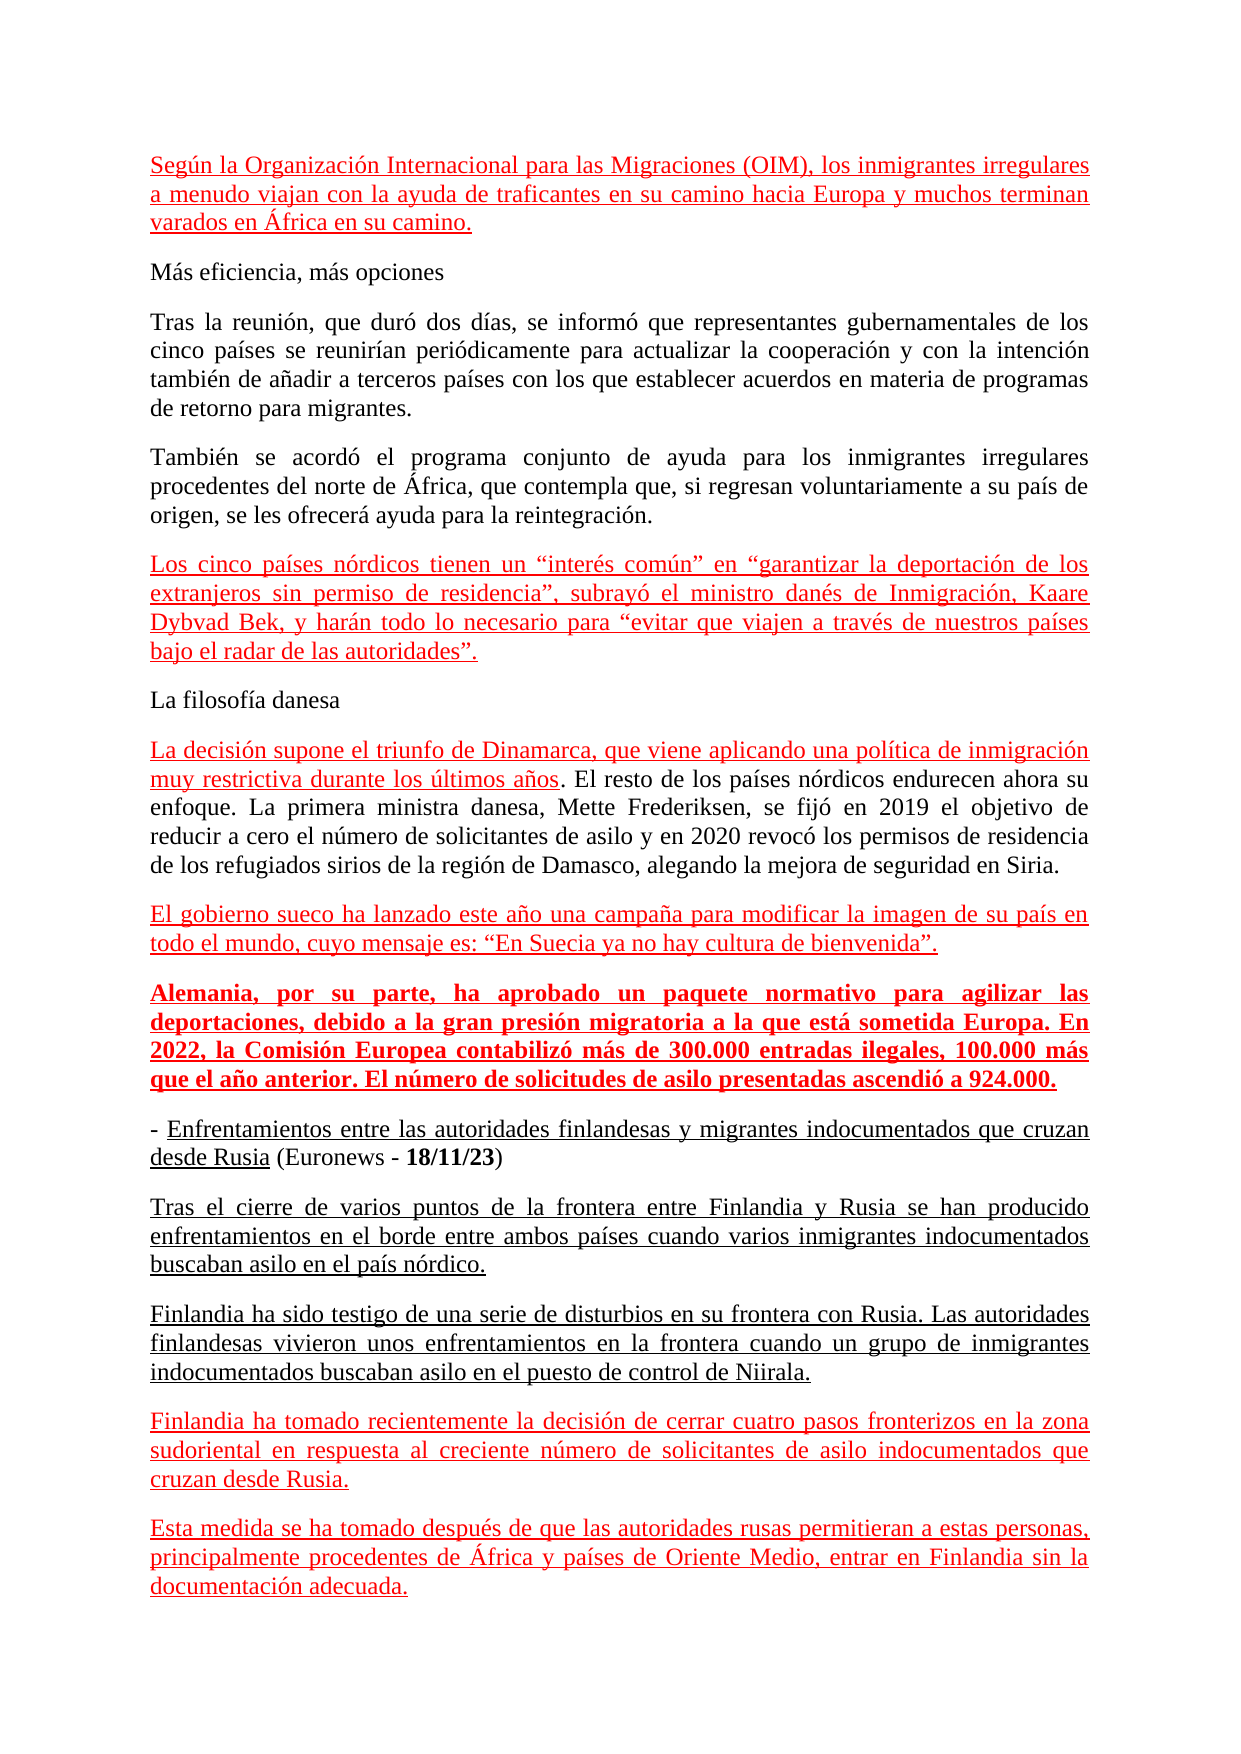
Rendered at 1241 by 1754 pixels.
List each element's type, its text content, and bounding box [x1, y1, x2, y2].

text Los cinco países nórdicos tienen un “interés común” en “garantizar la deportación de los extranjeros sin permiso de residencia”, subrayó el ministro danés de Inmigración, Kaare Dybvad Bek, y harán todo lo necesario para “evitar que viajen a través de nuestros países bajo el radar de las autoridades”. [150, 633, 1090, 664]
text Los cinco países nórdicos tienen un “interés común” en “garantizar la deportación de los extranjeros sin permiso de residencia”, subrayó el ministro danés de Inmigración, Kaare Dybvad Bek, y harán todo lo necesario para “evitar que viajen a través de nuestros países bajo el radar de las autoridades”. [150, 549, 1090, 603]
text Tras la reunión, que duró dos días, se informó que representantes gubernamentales de los cinco países se reunirían periódicamente para actualizar la cooperación y con la intención también de añadir a terceros países con los que establecer acuerdos en materia de programas de retorno para migrantes. [150, 307, 1090, 422]
text Más eficiencia, más opciones [150, 257, 1090, 286]
text Alemania, por su parte, ha aprobado un paquete normativo para agilizar las deportaciones, debido a la gran presión migratoria a la que está sometida Europa. En 2022, la Comisión Europea contabilizó más de 300.000 entradas ilegales, 100.000 más que el año anterior. El número de solicitudes de asilo presentadas ascendió a 924.000. [150, 1033, 1090, 1093]
text La decisión supone el triunfo de Dinamarca, que viene aplicando una política de inmigración muy restrictiva durante los últimos años. El resto de los países nórdicos endurecen ahora su enfoque. La primera ministra danesa, Mette Frederiksen, se fijó en 2019 el objetivo de reducir a cero el número de solicitantes de asilo y en 2020 revocó los permisos de residencia de los refugiados sirios de la región de Damasco, alegando la mejora de seguridad en Siria. [150, 761, 1090, 879]
text También se acordó el programa conjunto de ayuda para los inmigrantes irregulares procedentes del norte de África, que contempla que, si regresan voluntariamente a su país de origen, se les ofrecerá ayuda para la reintegración. [150, 442, 1090, 529]
text Tras el cierre de varios puntos de la frontera entre Finlandia y Rusia se han producido enfrentamientos en el borde entre ambos países cuando varios inmigrantes indocumentados buscaban asilo en el país nórdico. [150, 1218, 1090, 1246]
text Finlandia ha tomado recientemente la decisión de cerrar cuatro pasos fronterizos en la zona sudoriental en respuesta al creciente número de solicitantes de asilo indocumentados que cruzan desde Rusia. [150, 1406, 1090, 1431]
text Finlandia ha sido testigo de una serie de disturbios en su frontera con Rusia. Las autoridades finlandesas vivieron unos enfrentamientos en la frontera cuando un grupo de inmigrantes indocumentados buscaban asilo en el puesto de control de Niirala. [150, 1299, 1090, 1324]
text Finlandia ha tomado recientemente la decisión de cerrar cuatro pasos fronterizos en la zona sudoriental en respuesta al creciente número de solicitantes de asilo indocumentados que cruzan desde Rusia. [150, 1461, 1090, 1492]
text Alemania, por su parte, ha aprobado un paquete normativo para agilizar las deportaciones, debido a la gran presión migratoria a la que está sometida Europa. En 2022, la Comisión Europea contabilizó más de 300.000 entradas ilegales, 100.000 más que el año anterior. El número de solicitudes de asilo presentadas ascendió a 924.000. [150, 978, 1090, 1003]
text Según la Organización Internacional para las Migraciones (OIM), los inmigrantes irregulares a menudo viajan con la ayuda de traficantes en su camino hacia Europa y muchos terminan varados en África en su camino. [150, 176, 1090, 204]
text La filosofía danesa [150, 685, 1090, 714]
text Finlandia ha sido testigo de una serie de disturbios en su frontera con Rusia. Las autoridades finlandesas vivieron unos enfrentamientos en la frontera cuando un grupo de inmigrantes indocumentados buscaban asilo en el puesto de control de Niirala. [150, 1326, 1090, 1353]
text Esta medida se ha tomado después de que las autoridades rusas permitieran a estas personas, principalmente procedentes de África y países de Oriente Medio, entrar en Finlandia sin la documentación adecuada. [150, 1513, 1090, 1538]
text Finlandia ha tomado recientemente la decisión de cerrar cuatro pasos fronterizos en la zona sudoriental en respuesta al creciente número de solicitantes de asilo indocumentados que cruzan desde Rusia. [150, 1433, 1090, 1460]
text Finlandia ha sido testigo de una serie de disturbios en su frontera con Rusia. Las autoridades finlandesas vivieron unos enfrentamientos en la frontera cuando un grupo de inmigrantes indocumentados buscaban asilo en el puesto de control de Niirala. [150, 1354, 1090, 1385]
text Los cinco países nórdicos tienen un “interés común” en “garantizar la deportación de los extranjeros sin permiso de residencia”, subrayó el ministro danés de Inmigración, Kaare Dybvad Bek, y harán todo lo necesario para “evitar que viajen a través de nuestros países bajo el radar de las autoridades”. [150, 605, 1090, 632]
text Según la Organización Internacional para las Migraciones (OIM), los inmigrantes irregulares a menudo viajan con la ayuda de traficantes en su camino hacia Europa y muchos terminan varados en África en su camino. [150, 205, 1090, 236]
text Esta medida se ha tomado después de que las autoridades rusas permitieran a estas personas, principalmente procedentes de África y países de Oriente Medio, entrar en Finlandia sin la documentación adecuada. [150, 1540, 1090, 1599]
text Tras el cierre de varios puntos de la frontera entre Finlandia y Rusia se han producido enfrentamientos en el borde entre ambos países cuando varios inmigrantes indocumentados buscaban asilo en el país nórdico. [150, 1247, 1090, 1278]
text Tras el cierre de varios puntos de la frontera entre Finlandia y Rusia se han producido enfrentamientos en el borde entre ambos países cuando varios inmigrantes indocumentados buscaban asilo en el país nórdico. [150, 1192, 1090, 1217]
text - Enfrentamientos entre las autoridades finlandesas y migrantes indocumentados que cruzan desde Rusia (Euronews - 18/11/23) [150, 1114, 1090, 1171]
text Alemania, por su parte, ha aprobado un paquete normativo para agilizar las deportaciones, debido a la gran presión migratoria a la que está sometida Europa. En 2022, la Comisión Europea contabilizó más de 300.000 entradas ilegales, 100.000 más que el año anterior. El número de solicitudes de asilo presentadas ascendió a 924.000. [150, 1004, 1090, 1032]
text Según la Organización Internacional para las Migraciones (OIM), los inmigrantes irregulares a menudo viajan con la ayuda de traficantes en su camino hacia Europa y muchos terminan varados en África en su camino. [150, 150, 1090, 175]
text El gobierno sueco ha lanzado este año una campaña para modificar la imagen de su país en todo el mundo, cuyo mensaje es: “En Suecia ya no hay cultura de bienvenida”. [150, 899, 1090, 957]
